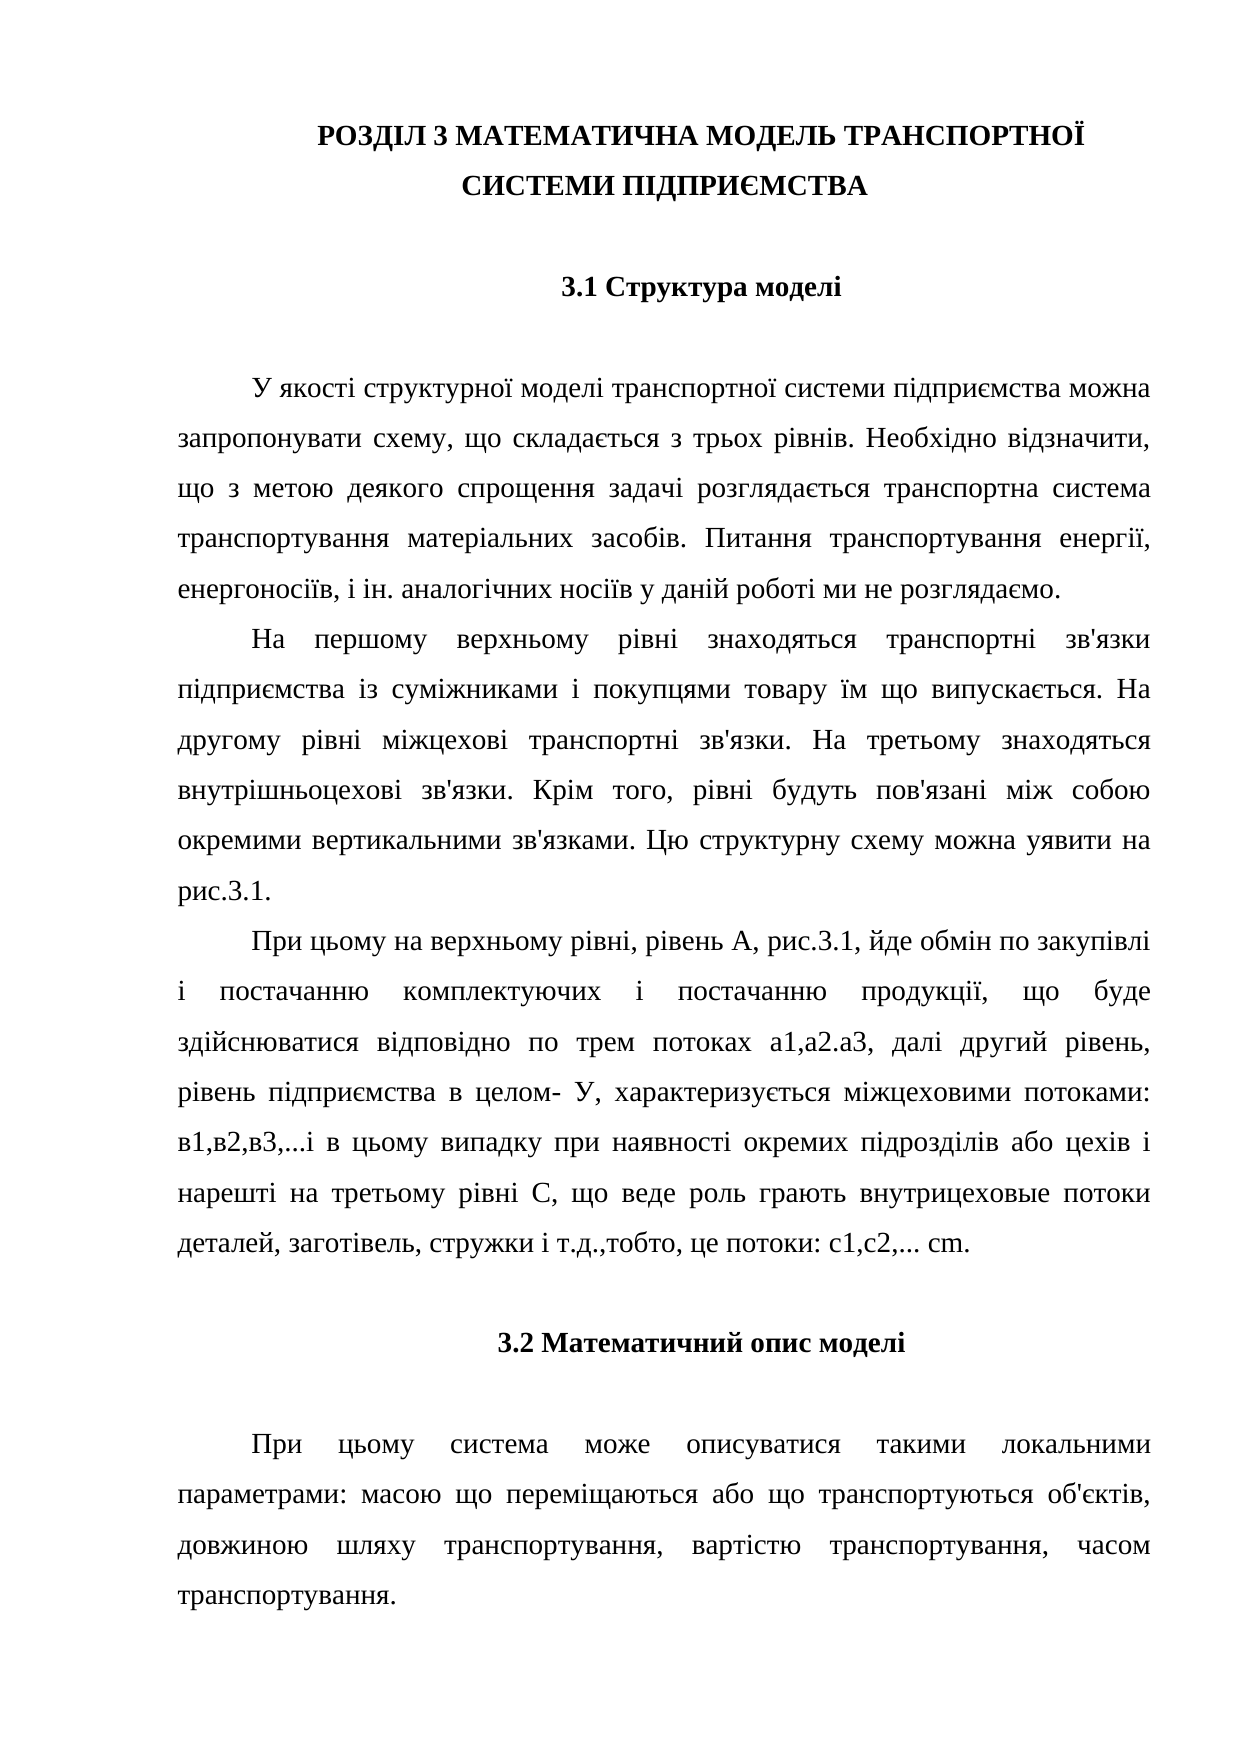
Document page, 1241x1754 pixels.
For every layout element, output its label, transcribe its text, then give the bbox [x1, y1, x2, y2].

subtitle 3.2 Математичний опис моделі [177, 1326, 1152, 1359]
subtitle 3.1 Структура моделі [177, 269, 1152, 303]
subtitle РОЗДІЛ 3 МАТЕМАТИЧНА МОДЕЛЬ ТРАНСПОРТНОЇ СИСТЕМИ ПІДПРИЄМСТВА [177, 118, 1152, 202]
text У якості структурної моделі транспортної системи підприємства можна запропонувати схему, що складається з трьох рівнів. Необхідно відзначити, що з метою деякого спрощення задачі розглядається транспортна система транспортування матеріальних засобів. Питання транспортування енергії, енергоносіїв, і ін. аналогічних носіїв у даній роботі ми не розглядаємо. [177, 370, 1152, 604]
text При цьому система може описуватися такими локальними параметрами: масою що переміщаються або що транспортуються об'єктів, довжиною шляху транспортування, вартістю транспортування, часом транспортування. [177, 1426, 1152, 1611]
text На першому верхньому рівні знаходяться транспортні зв'язки підприємства із суміжниками і покупцями товару їм що випускається. На другому рівні міжцехові транспортні зв'язки. На третьому знаходяться внутрішньоцехові зв'язки. Крім того, рівні будуть пов'язані між собою окремими вертикальними зв'язками. Цю структурну схему можна уявити на рис.3.1. [177, 621, 1152, 906]
text При цьому на верхньому рівні, рівень А, рис.3.1, йде обмін по закупівлі і постачанню комплектуючих і постачанню продукції, що буде здійснюватися відповідно по трем потоках а1,а2.а3, далі другий рівень, рівень підприємства в целом- У, характеризується міжцеховими потоками: в1,в2,в3,...і в цьому випадку при наявності окремих підрозділів або цехів і нарешті на третьому рівні С, що веде роль грають внутрицеховые потоки деталей, заготівель, стружки і т.д.,тобто, це потоки: c1,с2,... сm. [177, 923, 1152, 1258]
